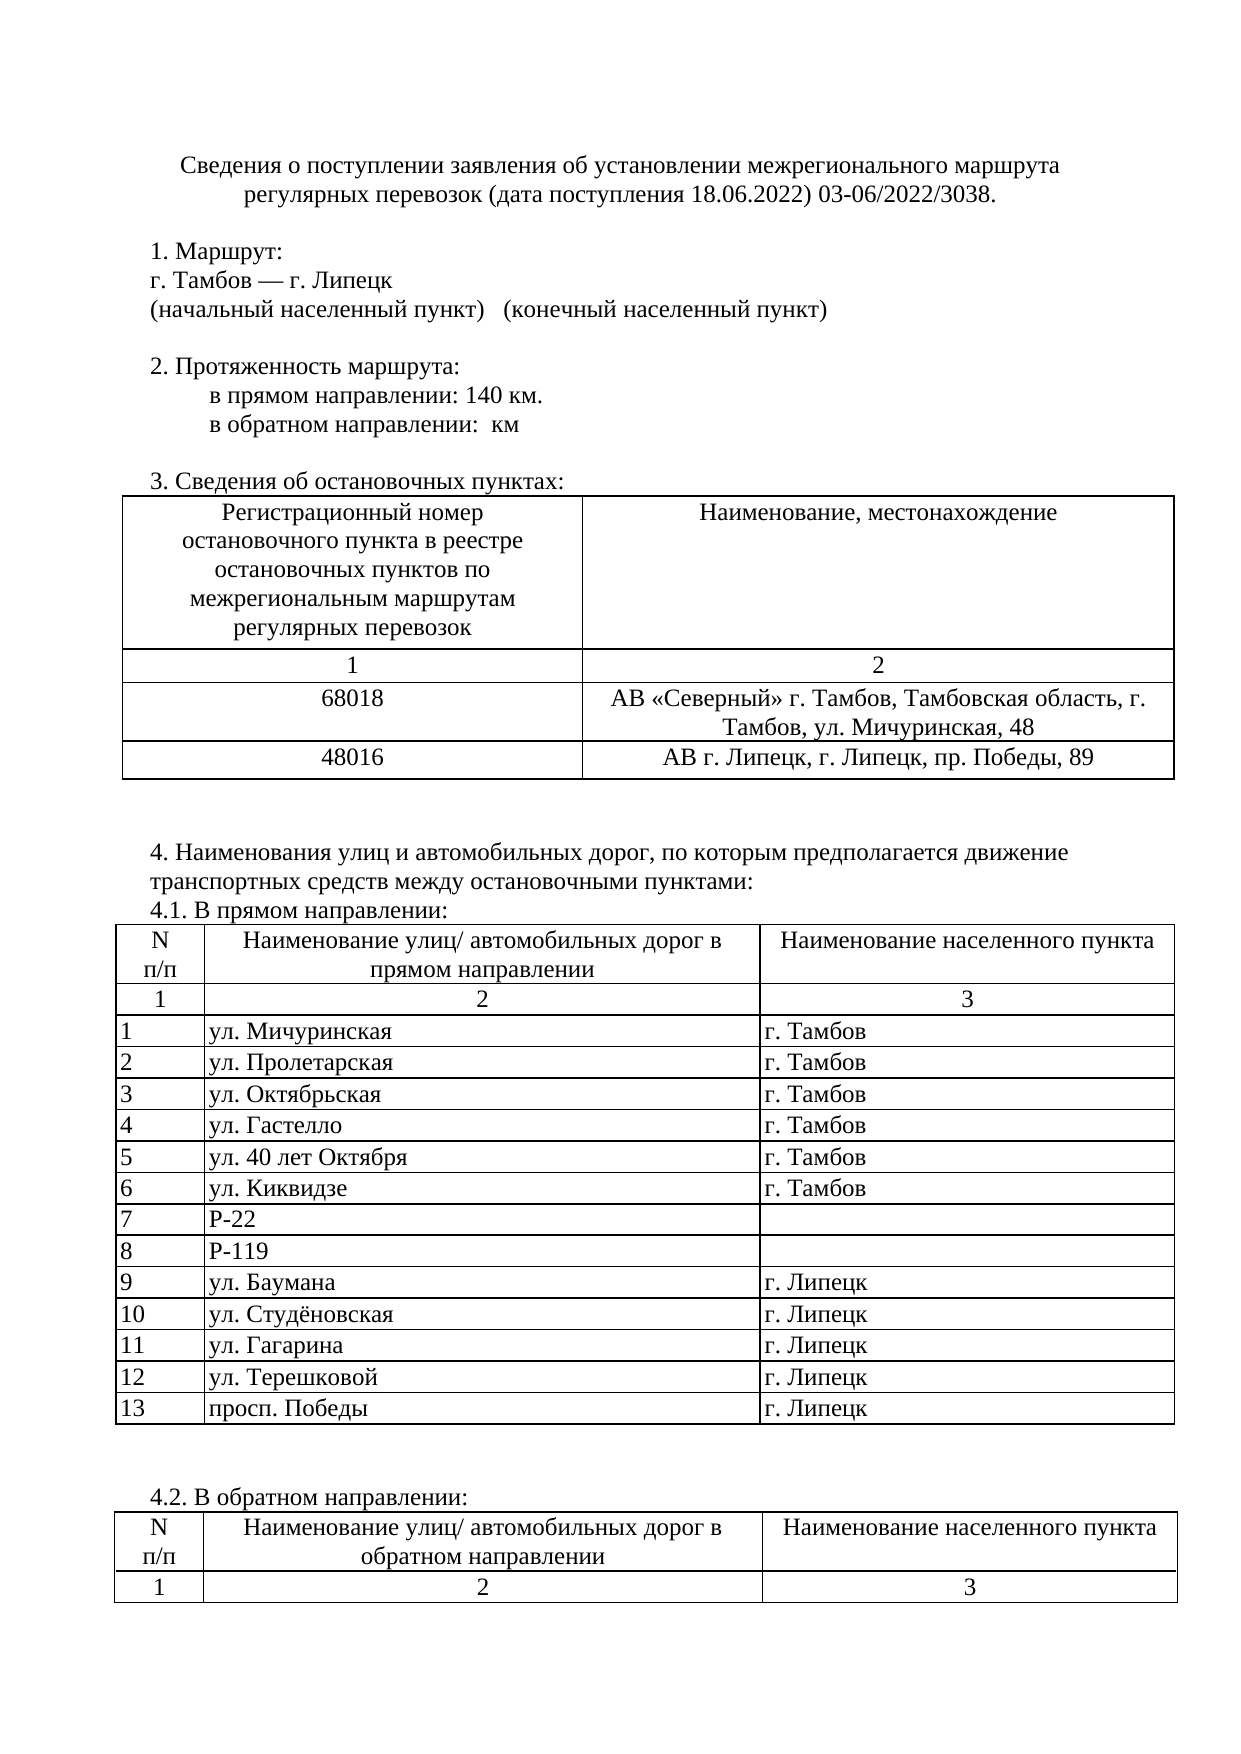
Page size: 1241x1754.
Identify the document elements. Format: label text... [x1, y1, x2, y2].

table_cell г. Липецк [761, 1362, 1174, 1392]
text (начальный населенный пункт) (конечный населенный пункт) [150, 294, 1090, 322]
table_cell ул. Октябрьская [205, 1079, 759, 1108]
table_cell 13 [117, 1393, 204, 1423]
table_cell ул. Терешковой [205, 1362, 759, 1392]
table_cell г. Тамбов [761, 1047, 1174, 1077]
table_cell 10 [117, 1299, 204, 1329]
table_cell г. Тамбов [761, 1079, 1174, 1108]
table_cell 2 [583, 650, 1173, 681]
text 2. Протяженность маршрута: [150, 351, 1090, 380]
table_cell 12 [117, 1362, 204, 1392]
table_cell ул. 40 лет Октября [205, 1142, 759, 1171]
table_cell 1 [123, 650, 582, 681]
table_cell АВ «Северный» г. Тамбов, Тамбовская область, г. Тамбов, ул. Мичуринская, 48 [583, 683, 1173, 740]
table_header N п/п [115, 1513, 203, 1570]
table_cell г. Липецк [761, 1267, 1174, 1297]
table_cell просп. Победы [205, 1393, 759, 1423]
table_cell [761, 1205, 1174, 1234]
table_header Наименование улиц/ автомобильных дорог в прямом направлении [205, 925, 759, 983]
table_cell ул. Киквидзе [205, 1173, 759, 1203]
table_cell 3 [761, 984, 1174, 1014]
table_header Наименование улиц/ автомобильных дорог в обратном направлении [204, 1513, 762, 1570]
table_cell 2 [117, 1047, 204, 1077]
table_cell [761, 1236, 1174, 1266]
table_cell 48016 [123, 742, 582, 778]
table_cell г. Тамбов [761, 1110, 1174, 1140]
text 4.1. В прямом направлении: [150, 895, 1090, 924]
table_cell г. Липецк [761, 1393, 1174, 1423]
table_cell ул. Баумана [205, 1267, 759, 1297]
table_cell ул. Мичуринская [205, 1016, 759, 1046]
table_cell 1 [117, 984, 204, 1014]
table_cell Р-119 [205, 1236, 759, 1266]
table_cell ул. Гастелло [205, 1110, 759, 1140]
table_cell 5 [117, 1142, 204, 1171]
table_header N п/п [117, 925, 204, 983]
table_cell г. Тамбов [761, 1016, 1174, 1046]
table_cell 4 [117, 1110, 204, 1140]
table_header Регистрационный номер остановочного пункта в реестре остановочных пунктов по межрегиональным маршрутам регулярных перевозок [123, 497, 582, 648]
table_cell 7 [117, 1205, 204, 1234]
table_cell 8 [117, 1236, 204, 1266]
table_cell г. Тамбов [761, 1142, 1174, 1171]
table_cell Р-22 [205, 1205, 759, 1234]
text в прямом направлении: 140 км. [150, 380, 1090, 409]
text 1. Маршрут: [150, 236, 1090, 265]
text г. Тамбов — г. Липецк [150, 265, 1090, 294]
table_cell г. Тамбов [761, 1173, 1174, 1203]
table_cell 1 [115, 1571, 203, 1601]
table_header Наименование населенного пункта [763, 1513, 1177, 1570]
table_cell 6 [117, 1173, 204, 1203]
text 4. Наименования улиц и автомобильных дорог, по которым предполагается движение транспортных средств между остановочными пунктами: [150, 837, 1090, 895]
text 3. Сведения об остановочных пунктах: [150, 466, 1090, 495]
table_cell г. Липецк [761, 1330, 1174, 1360]
table_cell ул. Студёновская [205, 1299, 759, 1329]
text Сведения о поступлении заявления об установлении межрегионального маршрута регулярных перевозок (дата поступления 18.06.2022) 03-06/2022/3038. [150, 150, 1090, 207]
table_cell 11 [117, 1330, 204, 1360]
table_header Наименование, местонахождение [583, 497, 1173, 648]
table_cell г. Липецк [761, 1299, 1174, 1329]
text в обратном направлении: км [150, 409, 1090, 437]
table_cell 2 [204, 1572, 762, 1601]
table_cell ул. Гагарина [205, 1330, 759, 1360]
table_header Наименование населенного пункта [761, 925, 1174, 983]
table_cell 3 [763, 1570, 1177, 1601]
table_cell 68018 [123, 683, 582, 740]
table_cell 3 [117, 1079, 204, 1108]
text 4.2. В обратном направлении: [150, 1482, 1090, 1511]
table_cell 1 [117, 1016, 204, 1046]
table_cell ул. Пролетарская [205, 1047, 759, 1077]
table_cell 2 [205, 984, 759, 1014]
table_cell АВ г. Липецк, г. Липецк, пр. Победы, 89 [583, 742, 1173, 778]
table_cell 9 [117, 1267, 204, 1297]
